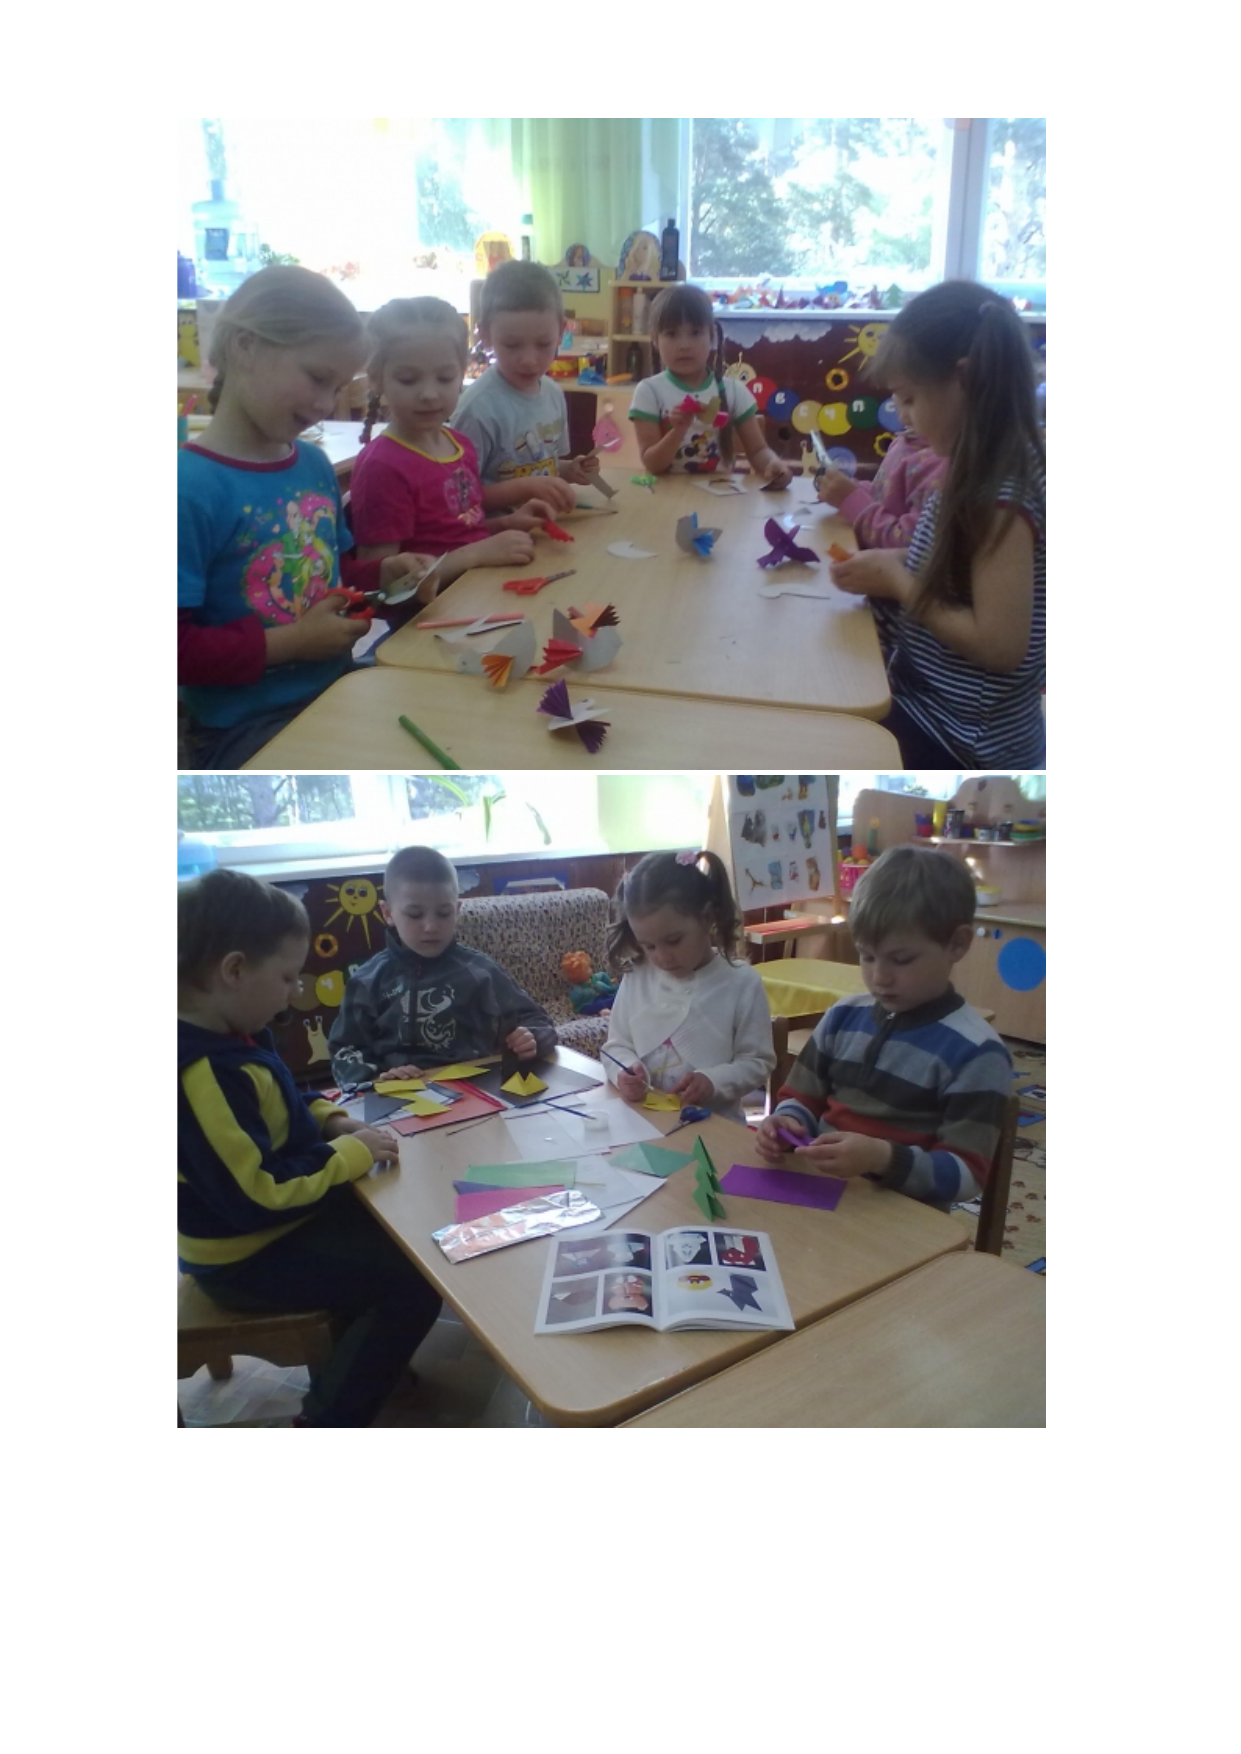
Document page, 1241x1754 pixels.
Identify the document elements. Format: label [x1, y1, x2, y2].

picture [177, 118, 1046, 770]
picture [177, 775, 1046, 1428]
